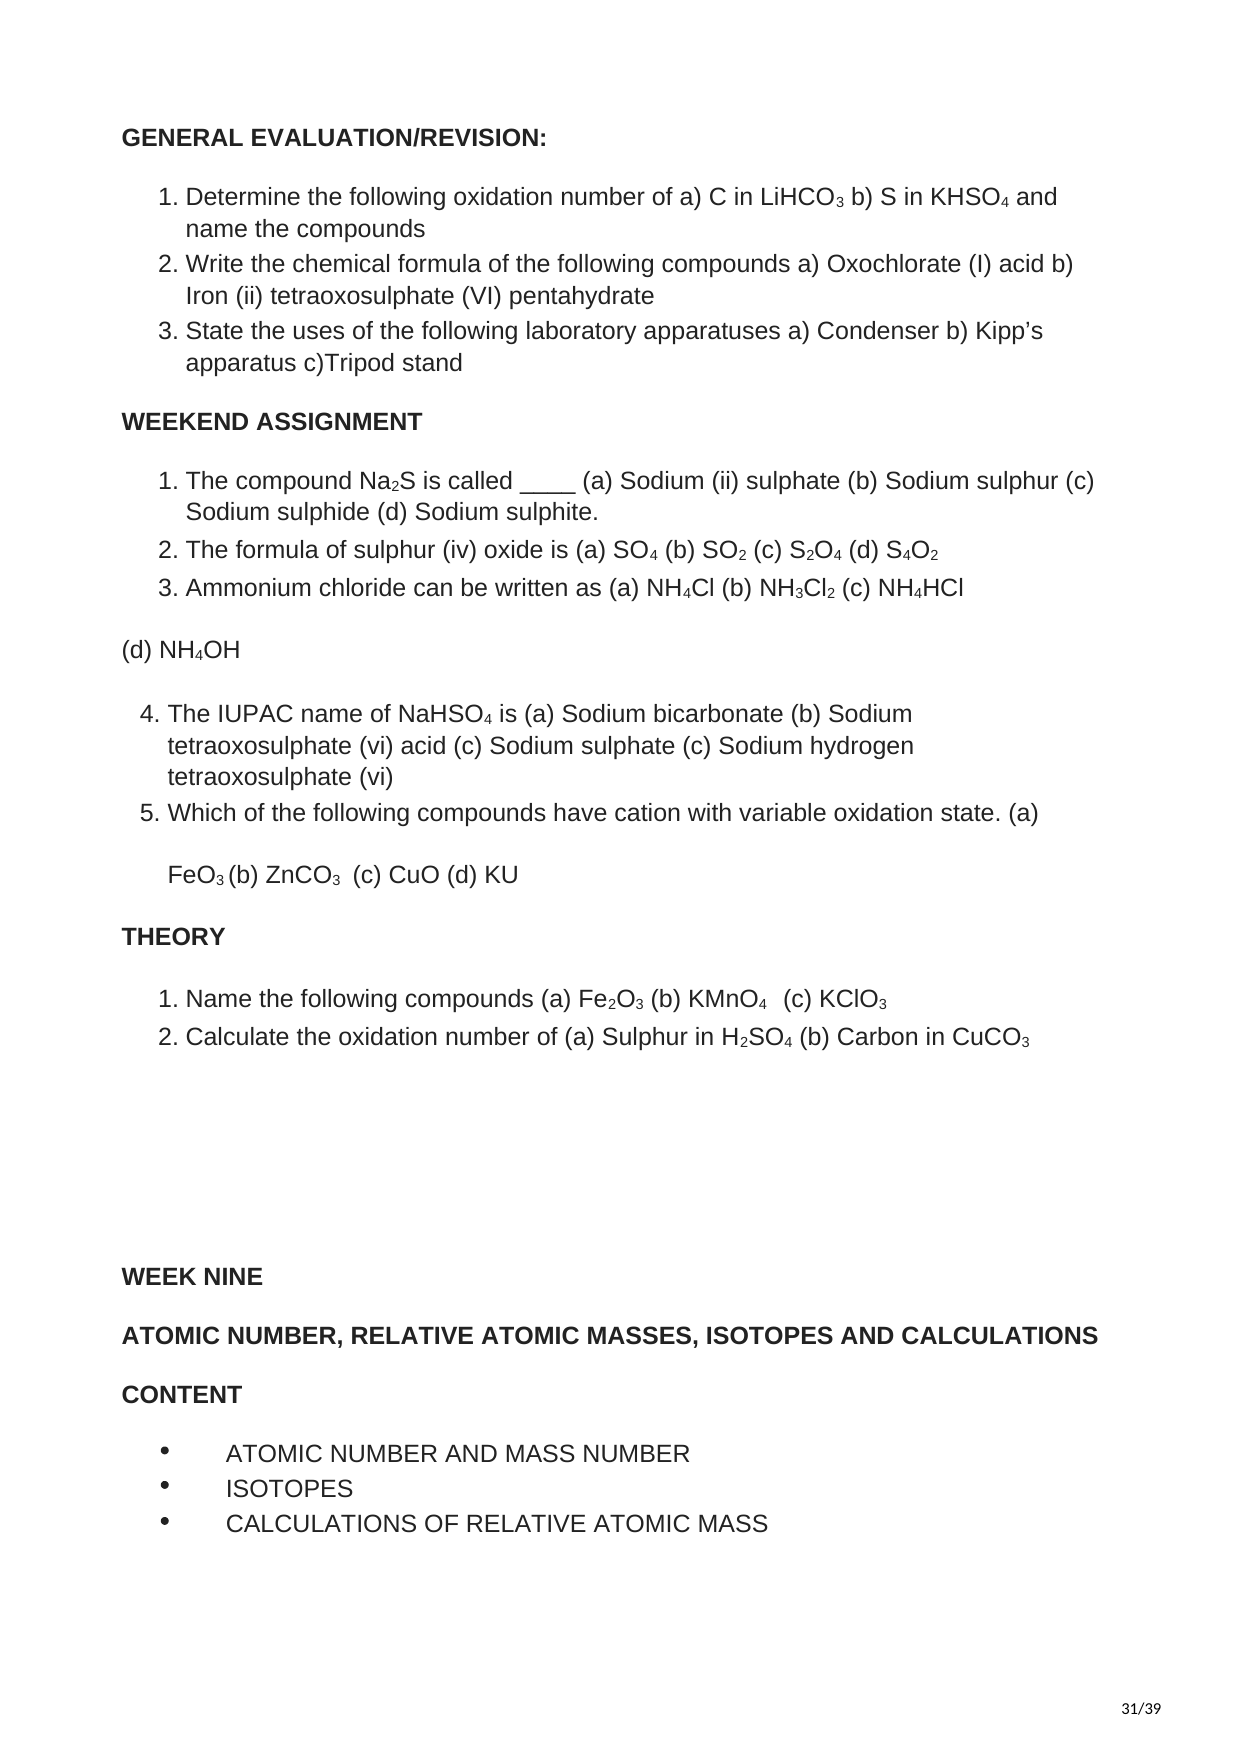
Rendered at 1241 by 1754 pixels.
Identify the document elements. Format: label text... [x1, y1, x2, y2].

text WEEKEND ASSIGNMENT [121, 406, 1117, 435]
list Name the following compounds (a) Fe2O3 (b) KMnO4 (c) KClO3 [158, 984, 1117, 1012]
list Calculate the oxidation number of (a) Sulphur in H2SO4 (b) Carbon in CuCO3 [158, 1022, 1117, 1051]
list The formula of sulphur (iv) oxide is (a) SO4 (b) SO2 (c) S2O4 (d) S4O2 [158, 535, 1117, 564]
text ISOTOPES [161, 1473, 1117, 1502]
text WEEK NINE [121, 1261, 1117, 1290]
text CALCULATIONS OF RELATIVE ATOMIC MASS [161, 1509, 1117, 1538]
text THEORY [121, 922, 1117, 950]
text ATOMIC NUMBER, RELATIVE ATOMIC MASSES, ISOTOPES AND CALCULATIONS [121, 1321, 1117, 1349]
list Ammonium chloride can be written as (a) NH4Cl (b) NH3Cl2 (c) NH4HCl [158, 573, 1117, 601]
text ATOMIC NUMBER AND MASS NUMBER [161, 1439, 1117, 1468]
list The IUPAC name of NaHSO4 is (a) Sodium bicarbonate (b) Sodium tetraoxosulphate (vi) acid (c) Sodium sulphate (c) Sodium hydrogen tetraoxosulphate (vi) [139, 699, 1085, 791]
list The compound Na2S is called ____ (a) Sodium (ii) sulphate (b) Sodium sulphur (c) Sodium sulphide (d) Sodium sulphite. [158, 466, 1117, 526]
list Which of the following compounds have cation with variable oxidation state. (a) FeO3 (b) ZnCO3 (c) CuO (d) KU [139, 797, 1085, 888]
text (d) NH4OH [121, 635, 1117, 664]
list Determine the following oxidation number of a) C in LiHCO3 b) S in KHSO4 and name the compounds [158, 182, 1117, 242]
text CONTENT [121, 1380, 1117, 1409]
list Write the chemical formula of the following compounds a) Oxochlorate (I) acid b) Iron (ii) tetraoxosulphate (VI) pentahydrate [158, 249, 1117, 309]
text GENERAL EVALUATION/REVISION: [121, 123, 1117, 151]
list State the uses of the following laboratory apparatuses a) Condenser b) Kipp’s apparatus c)Tripod stand [158, 316, 1117, 376]
